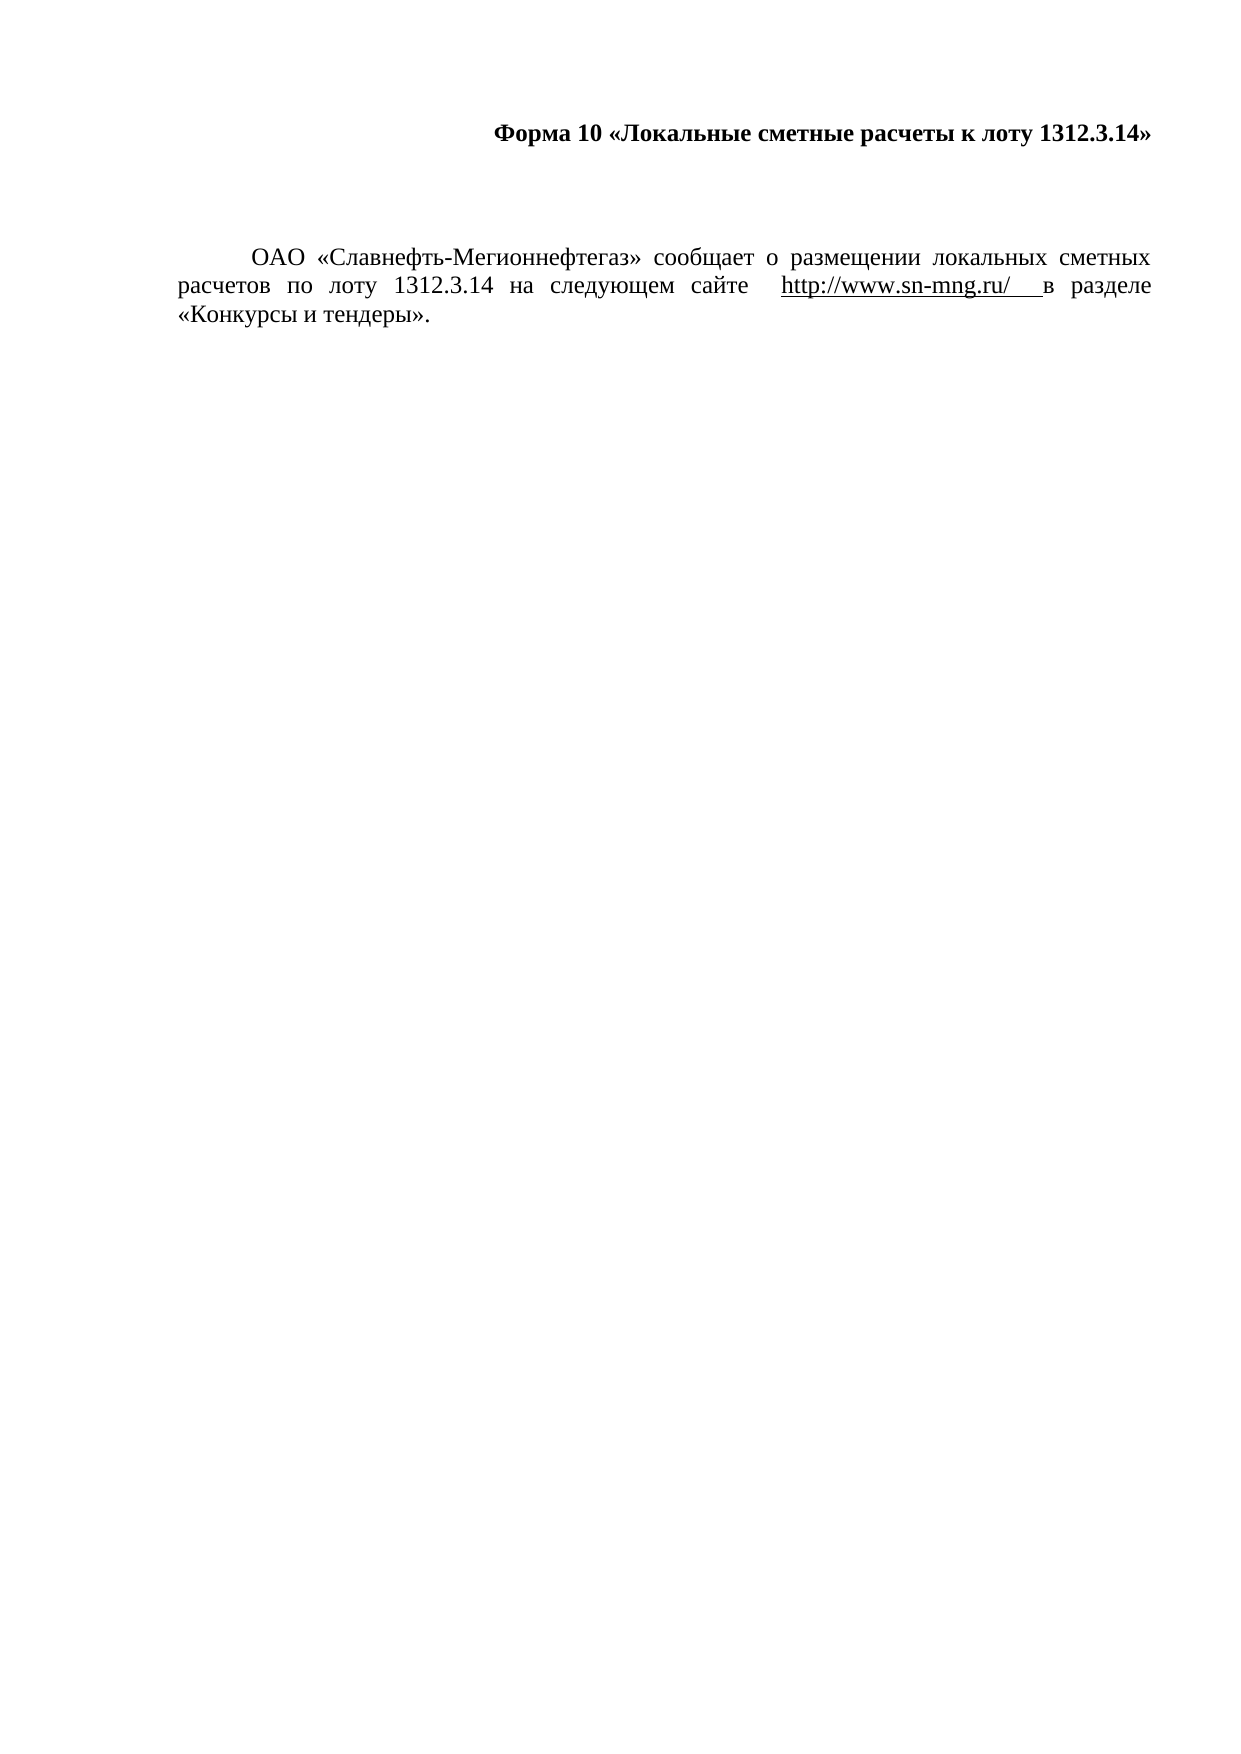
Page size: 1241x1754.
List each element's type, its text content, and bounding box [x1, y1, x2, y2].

text Форма 10 «Локальные сметные расчеты к лоту 1312.3.14» [177, 118, 1152, 147]
text ОАО «Славнефть-Мегионнефтегаз» сообщает о размещении локальных сметных расчетов по лоту 1312.3.14 на следующем сайте http://www.sn-mng.ru/ в разделе «Конкурсы и тендеры». [177, 242, 1152, 328]
